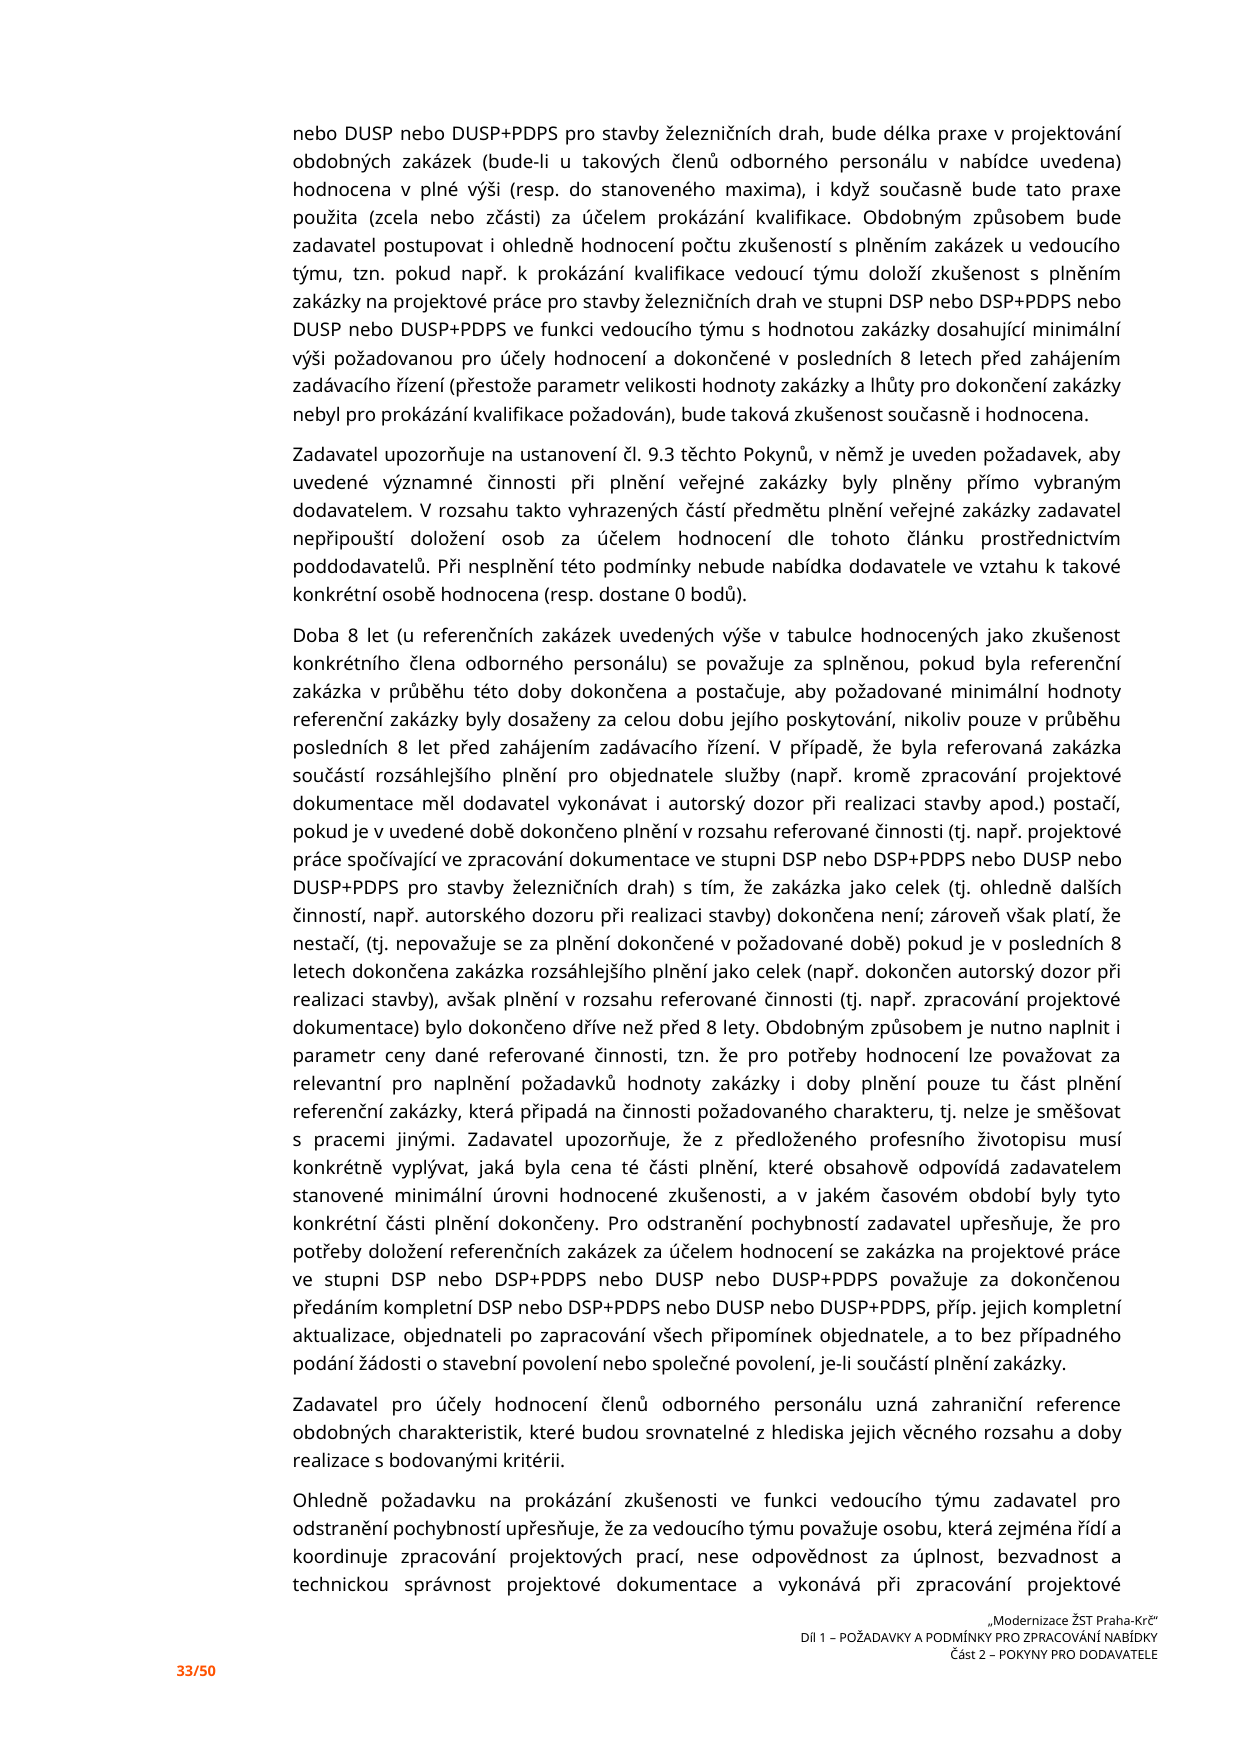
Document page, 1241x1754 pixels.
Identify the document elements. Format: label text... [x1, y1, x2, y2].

list Doba 8 let (u referenčních zakázek uvedených výše v tabulce hodnocených jako zkušenost konkrétního člena odborného personálu) se považuje za splněnou, pokud byla referenční zakázka v průběhu této doby dokončena a postačuje, aby požadované minimální hodnoty referenční zakázky byly dosaženy za celou dobu jejího poskytování, nikoliv pouze v průběhu posledních 8 let před zahájením zadávacího řízení. V případě, že byla referovaná zakázka součástí rozsáhlejšího plnění pro objednatele služby (např. kromě zpracování projektové dokumentace měl dodavatel vykonávat i autorský dozor při realizaci stavby apod.) postačí, pokud je v uvedené době dokončeno plnění v rozsahu referované činnosti (tj. např. projektové práce spočívající ve zpracování dokumentace ve stupni DSP nebo DSP+PDPS nebo DUSP nebo DUSP+PDPS pro stavby železničních drah) s tím, že zakázka jako celek (tj. ohledně dalších činností, např. autorského dozoru při realizaci stavby) dokončena není; zároveň však platí, že nestačí, (tj. nepovažuje se za plnění dokončené v požadované době) pokud je v posledních 8 letech dokončena zakázka rozsáhlejšího plnění jako celek (např. dokončen autorský dozor při realizaci stavby), avšak plnění v rozsahu referované činnosti (tj. např. zpracování projektové dokumentace) bylo dokončeno dříve než před 8 lety. Obdobným způsobem je nutno naplnit i parametr ceny dané referované činnosti, tzn. že pro potřeby hodnocení lze považovat za relevantní pro naplnění požadavků hodnoty zakázky i doby plnění pouze tu část plnění referenční zakázky, která připadá na činnosti požadovaného charakteru, tj. nelze je směšovat s pracemi jinými. Zadavatel upozorňuje, že z předloženého profesního životopisu musí konkrétně vyplývat, jaká byla cena té části plnění, které obsahově odpovídá zadavatelem stanovené minimální úrovni hodnocené zkušenosti, a v jakém časovém období byly tyto konkrétní části plnění dokončeny. Pro odstranění pochybností zadavatel upřesňuje, že pro potřeby doložení referenčních zakázek za účelem hodnocení se zakázka na projektové práce ve stupni DSP nebo DSP+PDPS nebo DUSP nebo DUSP+PDPS považuje za dokončenou předáním kompletní DSP nebo DSP+PDPS nebo DUSP nebo DUSP+PDPS, příp. jejich kompletní aktualizace, objednateli po zapracování všech připomínek objednatele, a to bez případného podání žádosti o stavební povolení nebo společné povolení, je-li součástí plnění zakázky. [292, 622, 1122, 1376]
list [292, 1488, 1122, 1597]
list Zadavatel pro účely hodnocení členů odborného personálu uzná zahraniční reference obdobných charakteristik, které budou srovnatelné z hlediska jejich věcného rozsahu a doby realizace s bodovanými kritérii. [292, 1391, 1122, 1473]
list Zadavatel upozorňuje na ustanovení čl. 9.3 těchto Pokynů, v němž je uveden požadavek, aby uvedené významné činnosti při plnění veřejné zakázky byly plněny přímo vybraným dodavatelem. V rozsahu takto vyhrazených částí předmětu plnění veřejné zakázky zadavatel nepřipouští doložení osob za účelem hodnocení dle tohoto článku prostřednictvím poddodavatelů. Při nesplnění této podmínky nebude nabídka dodavatele ve vztahu k takové konkrétní osobě hodnocena (resp. dostane 0 bodů). [292, 441, 1122, 607]
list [292, 121, 1122, 426]
